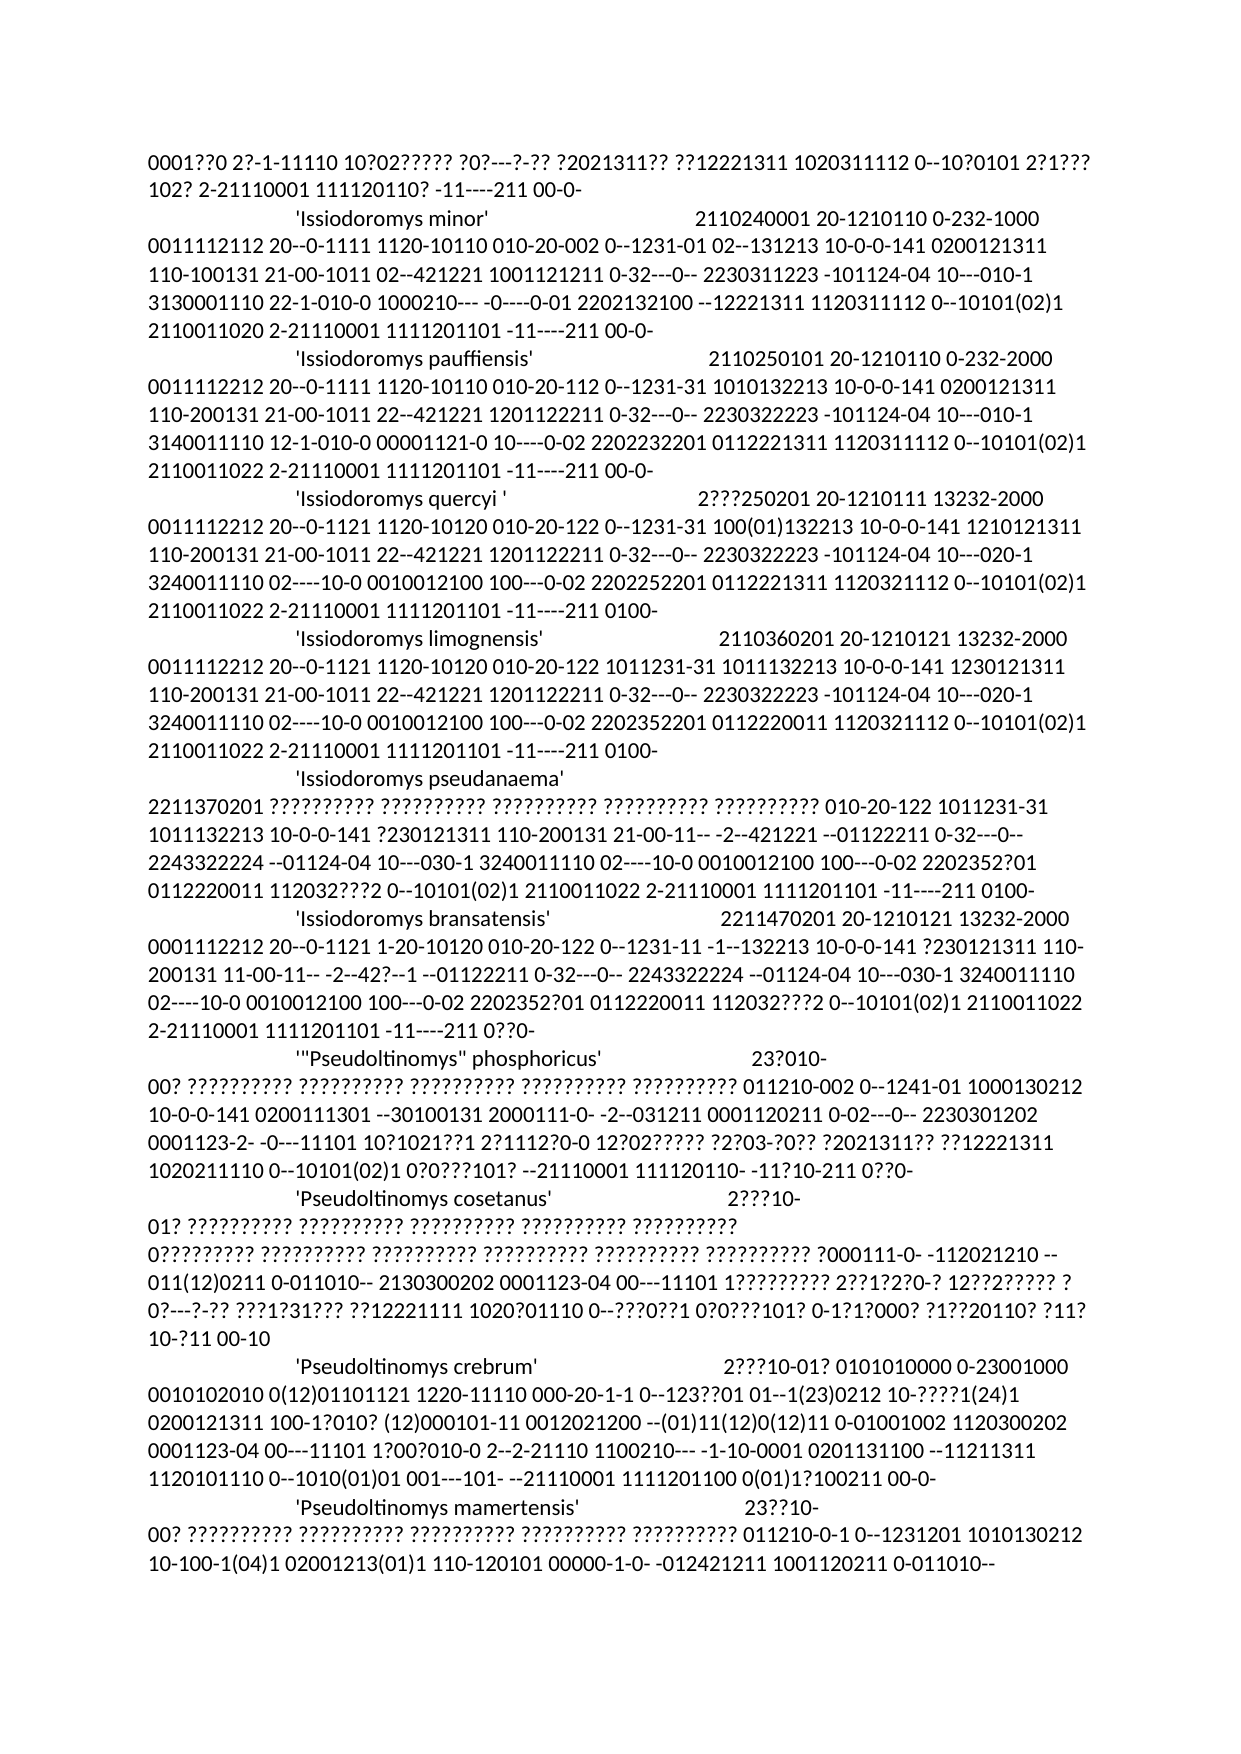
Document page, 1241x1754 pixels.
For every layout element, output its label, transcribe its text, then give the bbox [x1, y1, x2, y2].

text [148, 1493, 1093, 1577]
text 'Issiodoromys pauffiensis' 2110250101 20-1210110 0-232-2000 0011112212 20--0-1111 1120-10110 010-20-112 0--1231-31 1010132213 10-0-0-141 0200121311 110-200131 21-00-1011 22--421221 1201122211 0-32---0-- 2230322223 -101124-04 10---010-1 3140011110 12-1-010-0 00001121-0 10----0-02 2202232201 0112221311 1120311112 0--10101(02)1 2110011022 2-21110001 1111201101 -11----211 00-0- [148, 344, 1093, 484]
text 'Issiodoromys bransatensis' 2211470201 20-1210121 13232-2000 0001112212 20--0-1121 1-20-10120 010-20-122 0--1231-11 -1--132213 10-0-0-141 ?230121311 110-200131 11-00-11-- -2--42?--1 --01122211 0-32---0-- 2243322224 --01124-04 10---030-1 3240011110 02----10-0 0010012100 100---0-02 2202352?01 0112220011 112032???2 0--10101(02)1 2110011022 2-21110001 1111201101 -11----211 0??0- [148, 904, 1093, 1044]
text 'Issiodoromys pseudanaema' 2211370201 ?????????? ?????????? ?????????? ?????????? ?????????? 010-20-122 1011231-31 1011132213 10-0-0-141 ?230121311 110-200131 21-00-11-- -2--421221 --01122211 0-32---0-- 2243322224 --01124-04 10---030-1 3240011110 02----10-0 0010012100 100---0-02 2202352?01 0112220011 112032???2 0--10101(02)1 2110011022 2-21110001 1111201101 -11----211 0100- [148, 764, 1093, 904]
text 'Pseudoltinomys crebrum' 2???10-01? 0101010000 0-23001000 0010102010 0(12)01101121 1220-11110 000-20-1-1 0--123??01 01--1(23)0212 10-????1(24)1 0200121311 100-1?010? (12)000101-11 0012021200 --(01)11(12)0(12)11 0-01001002 1120300202 0001123-04 00---11101 1?00?010-0 2--2-21110 1100210--- -1-10-0001 0201131100 --11211311 1120101110 0--1010(01)01 001---101- --21110001 1111201100 0(01)1?100211 00-0- [148, 1352, 1093, 1493]
text 'Pseudoltinomys cosetanus' 2???10-01? ?????????? ?????????? ?????????? ?????????? ?????????? 0????????? ?????????? ?????????? ?????????? ?????????? ?????????? ?000111-0- -112021210 --011(12)0211 0-011010-- 2130300202 0001123-04 00---11101 1????????? 2??1?2?0-? 12??2????? ?0?---?-?? ???1?31??? ??12221111 1020?01110 0--???0??1 0?0???101? 0-1?1?000? ?1??20110? ?11?10-?11 00-10 [148, 1184, 1093, 1352]
text 'Issiodoromys limognensis' 2110360201 20-1210121 13232-2000 0011112212 20--0-1121 1120-10120 010-20-122 1011231-31 1011132213 10-0-0-141 1230121311 110-200131 21-00-1011 22--421221 1201122211 0-32---0-- 2230322223 -101124-04 10---020-1 3240011110 02----10-0 0010012100 100---0-02 2202352201 0112220011 1120321112 0--10101(02)1 2110011022 2-21110001 1111201101 -11----211 0100- [148, 624, 1093, 764]
text 'Issiodoromys minor' 2110240001 20-1210110 0-232-1000 0011112112 20--0-1111 1120-10110 010-20-002 0--1231-01 02--131213 10-0-0-141 0200121311 110-100131 21-00-1011 02--421221 1001121211 0-32---0-- 2230311223 -101124-04 10---010-1 3130001110 22-1-010-0 1000210--- -0----0-01 2202132100 --12221311 1120311112 0--10101(02)1 2110011020 2-21110001 1111201101 -11----211 00-0- [148, 204, 1093, 344]
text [148, 148, 1093, 204]
text '"Pseudoltinomys" phosphoricus' 23?010-00? ?????????? ?????????? ?????????? ?????????? ?????????? 011210-002 0--1241-01 1000130212 10-0-0-141 0200111301 --30100131 2000111-0- -2--031211 0001120211 0-02---0-- 2230301202 0001123-2- -0---11101 10?1021??1 2?1112?0-0 12?02????? ?2?03-?0?? ?2021311?? ??12221311 1020211110 0--10101(02)1 0?0???101? --21110001 111120110- -11?10-211 0??0- [148, 1044, 1093, 1184]
text 'Issiodoromys quercyi ' 2???250201 20-1210111 13232-2000 0011112212 20--0-1121 1120-10120 010-20-122 0--1231-31 100(01)132213 10-0-0-141 1210121311 110-200131 21-00-1011 22--421221 1201122211 0-32---0-- 2230322223 -101124-04 10---020-1 3240011110 02----10-0 0010012100 100---0-02 2202252201 0112221311 1120321112 0--10101(02)1 2110011022 2-21110001 1111201101 -11----211 0100- [148, 484, 1093, 624]
